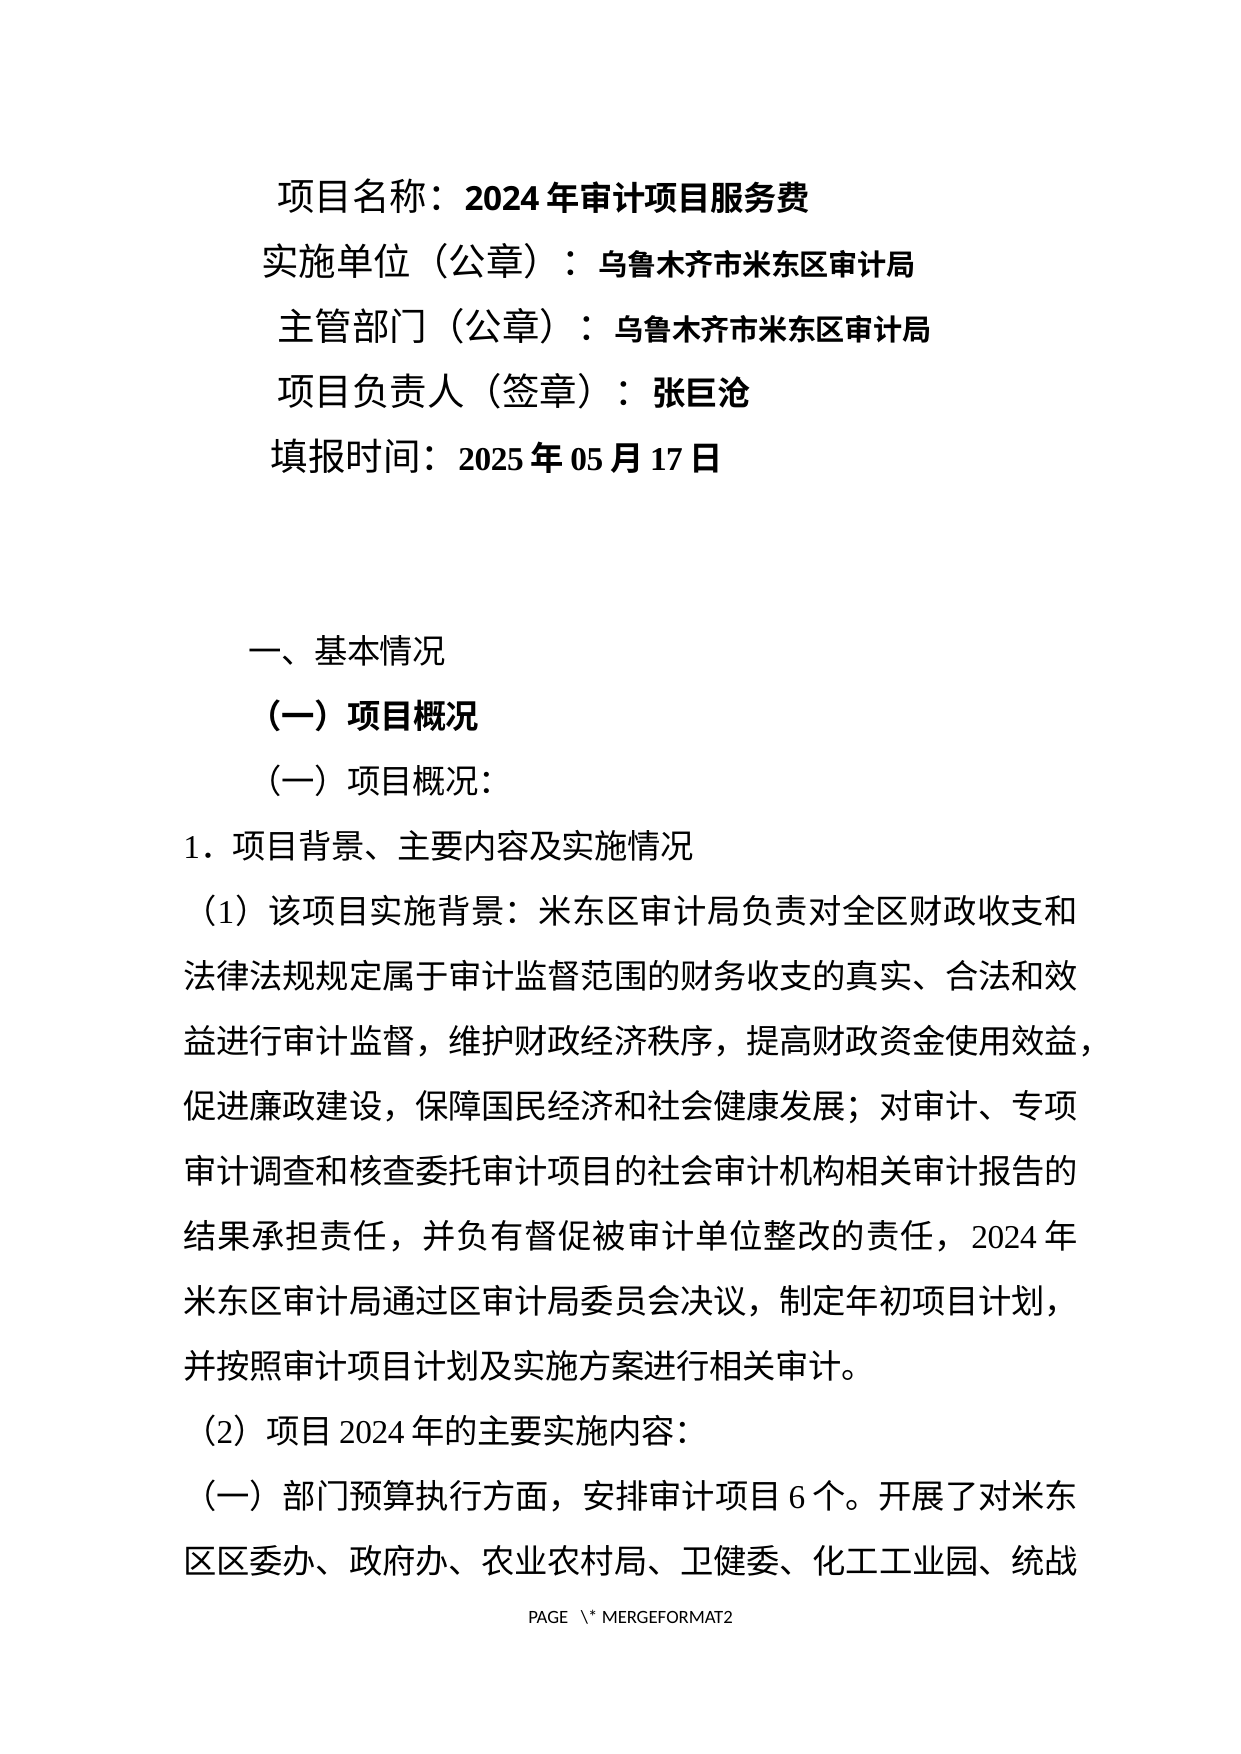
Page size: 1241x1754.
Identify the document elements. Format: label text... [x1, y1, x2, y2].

text 主管部门（公章）：乌鲁木齐市米东区审计局 [183, 292, 1078, 357]
text 一、基本情况 [183, 617, 1078, 682]
text 项目负责人（签章）：张巨沧 [183, 357, 1078, 422]
text 项目名称：2024年审计项目服务费 [183, 162, 1078, 227]
text 实施单位（公章）：乌鲁木齐市米东区审计局 [183, 227, 1078, 292]
text 填报时间：2025年05月17日 [211, 422, 1078, 487]
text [183, 747, 1078, 1592]
text （一）项目概况 [183, 682, 1078, 747]
